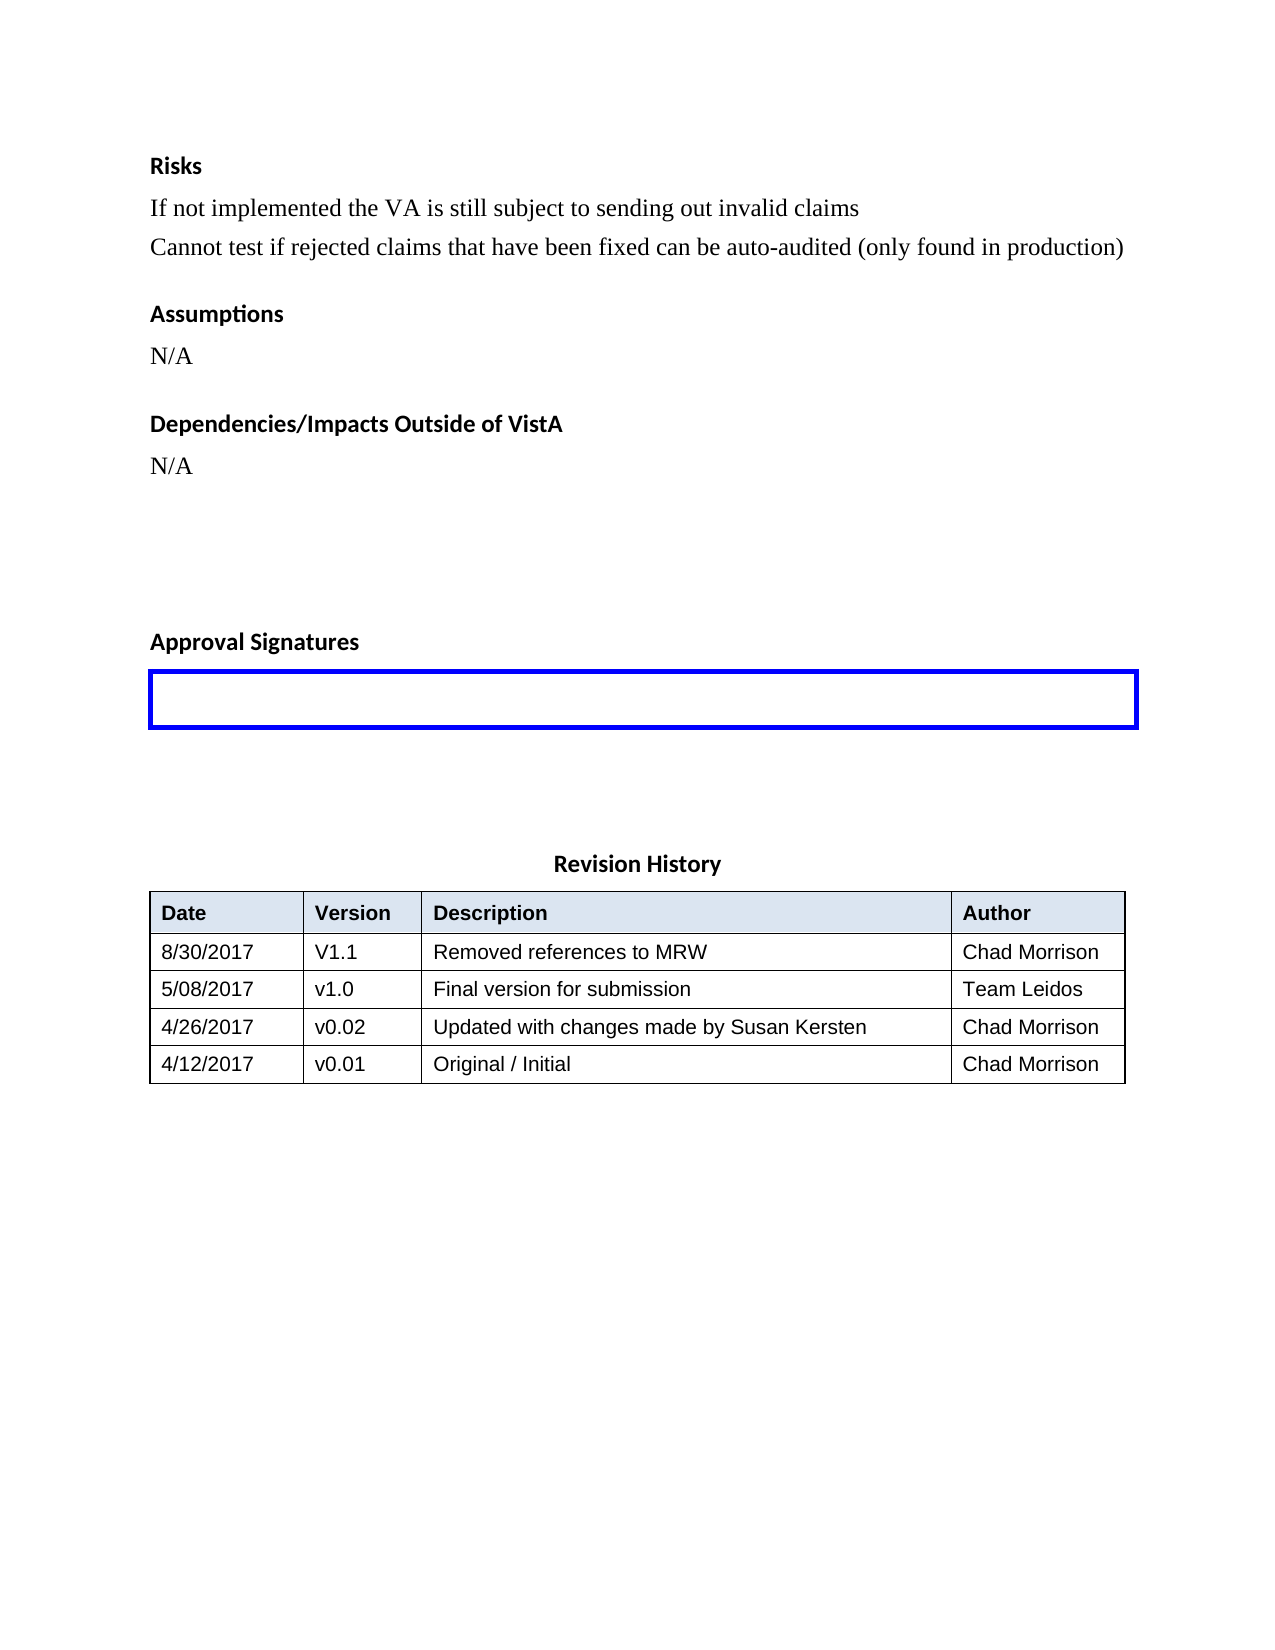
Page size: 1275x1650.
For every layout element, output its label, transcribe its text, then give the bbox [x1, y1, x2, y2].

table_cell Chad Morrison [952, 1009, 1124, 1045]
table_cell Chad Morrison [952, 1046, 1124, 1082]
table_header Version [304, 892, 421, 932]
table_cell 4/26/2017 [151, 1009, 303, 1045]
table_cell v0.02 [304, 1009, 421, 1045]
table_cell Updated with changes made by Susan Kersten [422, 1009, 951, 1045]
subtitle Assumptions [150, 298, 1125, 329]
table_cell Team Leidos [952, 971, 1124, 1007]
table_cell V1.1 [304, 934, 421, 970]
text N/A [150, 451, 1125, 479]
text N/A [150, 341, 1125, 370]
table_header [153, 674, 1134, 725]
table_header Description [422, 892, 951, 932]
table_cell v0.01 [304, 1046, 421, 1082]
table_cell Original / Initial [422, 1046, 951, 1082]
text Revision History [150, 848, 1125, 879]
table_cell Removed references to MRW [422, 934, 951, 970]
table_cell 8/30/2017 [151, 934, 303, 970]
text Cannot test if rejected claims that have been fixed can be auto-audited (only found in production) [150, 232, 1125, 261]
subtitle Dependencies/Impacts Outside of VistA [150, 408, 1125, 438]
table_header Date [151, 892, 303, 932]
subtitle Approval Signatures [150, 626, 1125, 656]
subtitle Risks [150, 150, 1125, 181]
table_cell Final version for submission [422, 971, 951, 1007]
text If not implemented the VA is still subject to sending out invalid claims [150, 193, 1125, 222]
table_cell Chad Morrison [952, 934, 1124, 970]
table_cell 5/08/2017 [151, 971, 303, 1007]
table_header Author [952, 892, 1124, 932]
table_cell 4/12/2017 [151, 1046, 303, 1082]
table_cell v1.0 [304, 971, 421, 1007]
